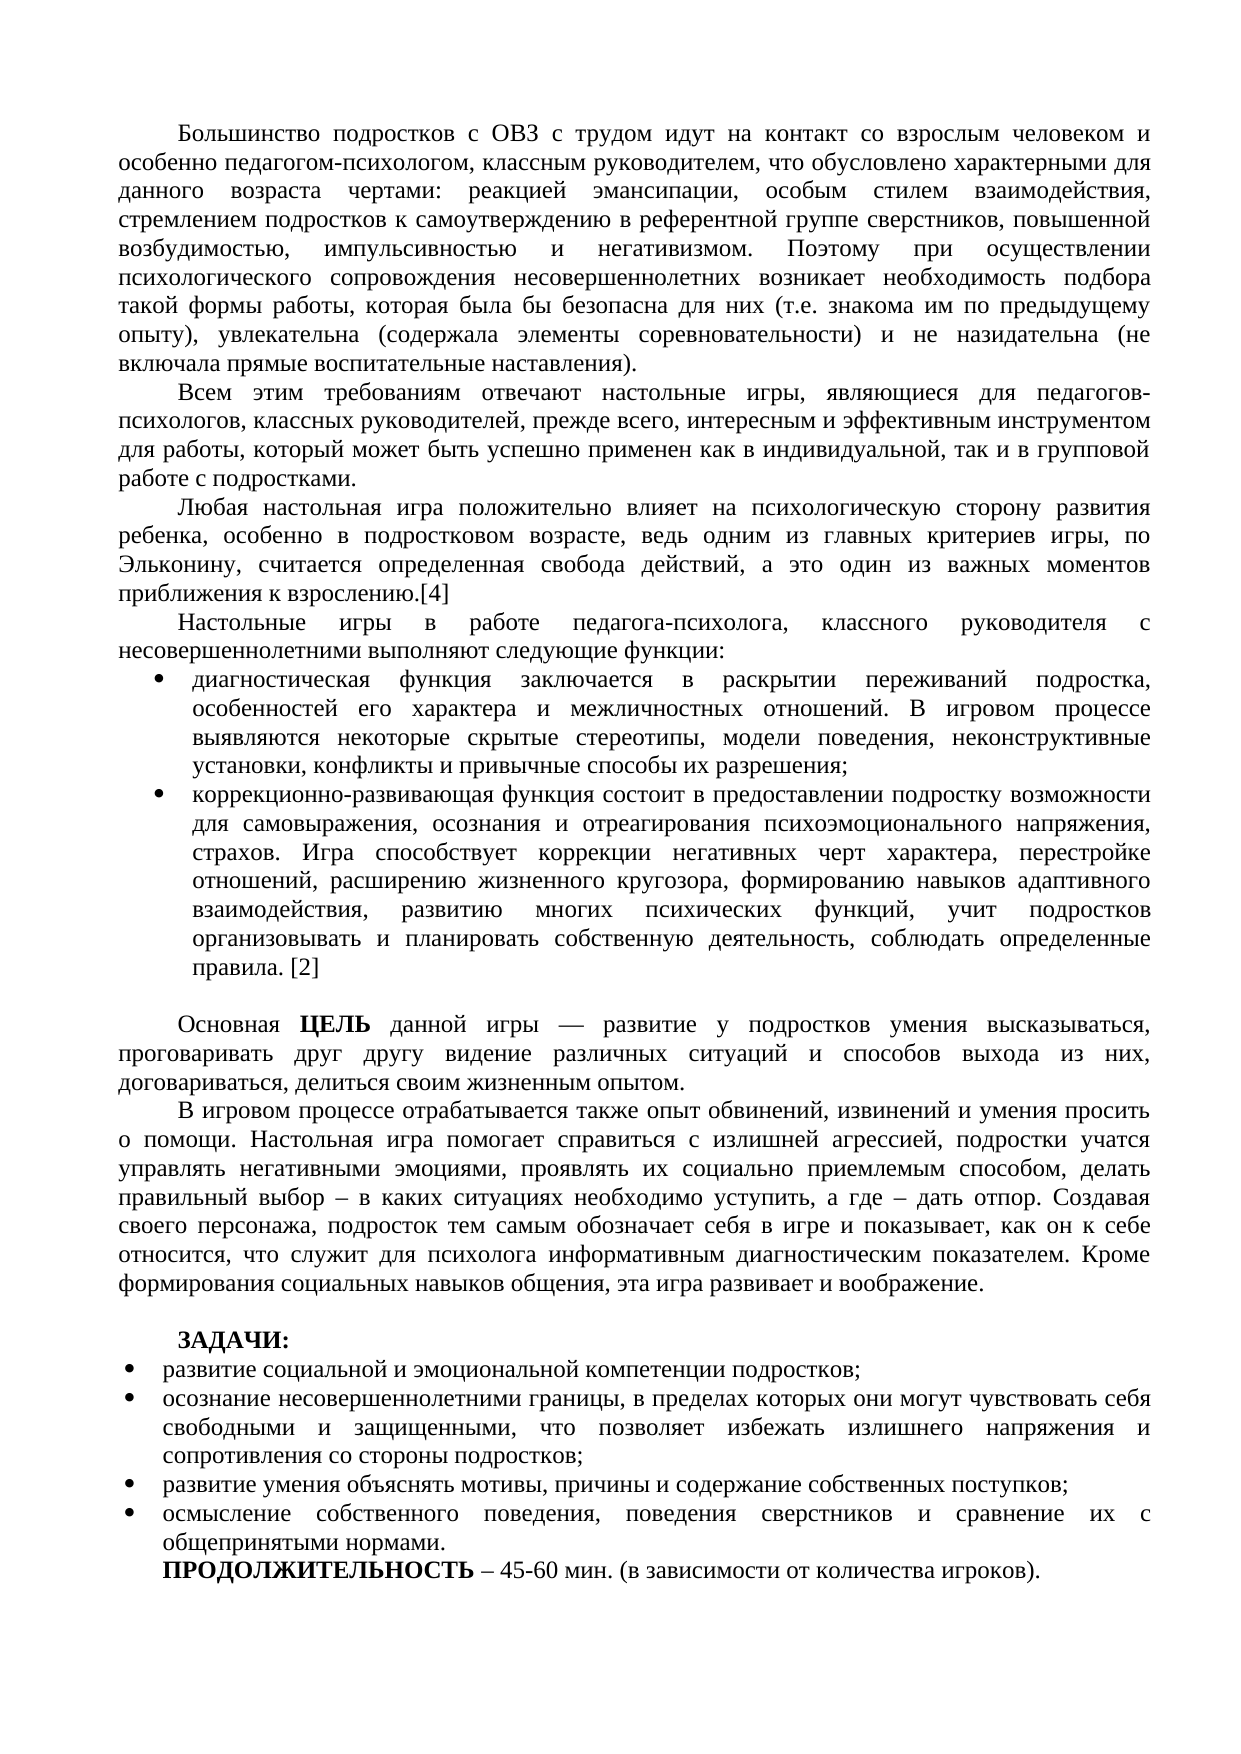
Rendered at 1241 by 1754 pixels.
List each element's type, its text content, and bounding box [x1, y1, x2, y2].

text Всем этим требованиям отвечают настольные игры, являющиеся для педагогов-психологов, классных руководителей, прежде всего, интересным и эффективным инструментом для работы, который может быть успешно применен как в индивидуальной, так и в групповой работе с подростками. [118, 377, 1152, 492]
list осмысление собственного поведения, поведения сверстников и сравнение их с общепринятыми нормами. [125, 1498, 1152, 1556]
text Настольные игры в работе педагога-психолога, классного руководителя с несовершеннолетними выполняют следующие функции: [118, 607, 1152, 664]
text Большинство подростков с ОВЗ с трудом идут на контакт со взрослым человеком и особенно педагогом-психологом, классным руководителем, что обусловлено характерными для данного возраста чертами: реакцией эмансипации, особым стилем взаимодействия, стремлением подростков к самоутверждению в референтной группе сверстников, повышенной возбудимостью, импульсивностью и негативизмом. Поэтому при осуществлении психологического сопровождения несовершеннолетних возникает необходимость подбора такой формы работы, которая была бы безопасна для них (т.е. знакома им по предыдущему опыту), увлекательна (содержала элементы соревновательности) и не назидательна (не включала прямые воспитательные наставления). [118, 118, 1152, 377]
text Любая настольная игра положительно влияет на психологическую сторону развития ребенка, особенно в подростковом возрасте, ведь одним из главных критериев игры, по Эльконину, считается определенная свобода действий, а это один из важных моментов приближения к взрослению.[4] [118, 492, 1152, 607]
list развитие социальной и эмоциональной компетенции подростков; [125, 1354, 1152, 1383]
list коррекционно-развивающая функция состоит в предоставлении подростку возможности для самовыражения, осознания и отреагирования психоэмоционального напряжения, страхов. Игра способствует коррекции негативных черт характера, перестройке отношений, расширению жизненного кругозора, формированию навыков адаптивного взаимодействия, развитию многих психических функций, учит подростков организовывать и планировать собственную деятельность, соблюдать определенные правила. [2] [154, 779, 1152, 981]
list диагностическая функция заключается в раскрытии переживаний подростка, особенностей его характера и межличностных отношений. В игровом процессе выявляются некоторые скрытые стереотипы, модели поведения, неконструктивные установки, конфликты и привычные способы их разрешения; [154, 664, 1152, 779]
list осознание несовершеннолетними границы, в пределах которых они могут чувствовать себя свободными и защищенными, что позволяет избежать излишнего напряжения и сопротивления со стороны подростков; [125, 1383, 1152, 1469]
text ЗАДАЧИ: [118, 1326, 1152, 1354]
text В игровом процессе отрабатывается также опыт обвинений, извинений и умения просить о помощи. Настольная игра помогает справиться с излишней агрессией, подростки учатся управлять негативными эмоциями, проявлять их социально приемлемым способом, делать правильный выбор – в каких ситуациях необходимо уступить, а где – дать отпор. Создавая своего персонажа, подросток тем самым обозначает себя в игре и показывает, как он к себе относится, что служит для психолога информативным диагностическим показателем. Кроме формирования социальных навыков общения, эта игра развивает и воображение. [118, 1096, 1152, 1297]
list ПРОДОЛЖИТЕЛЬНОСТЬ – 45-60 мин. (в зависимости от количества игроков). [162, 1556, 1152, 1584]
text Основная ЦЕЛЬ данной игры — развитие у подростков умения высказываться, проговаривать друг другу видение различных ситуаций и способов выхода из них, договариваться, делиться своим жизненным опытом. [118, 1009, 1152, 1096]
list развитие умения объяснять мотивы, причины и содержание собственных поступков; [125, 1469, 1152, 1498]
